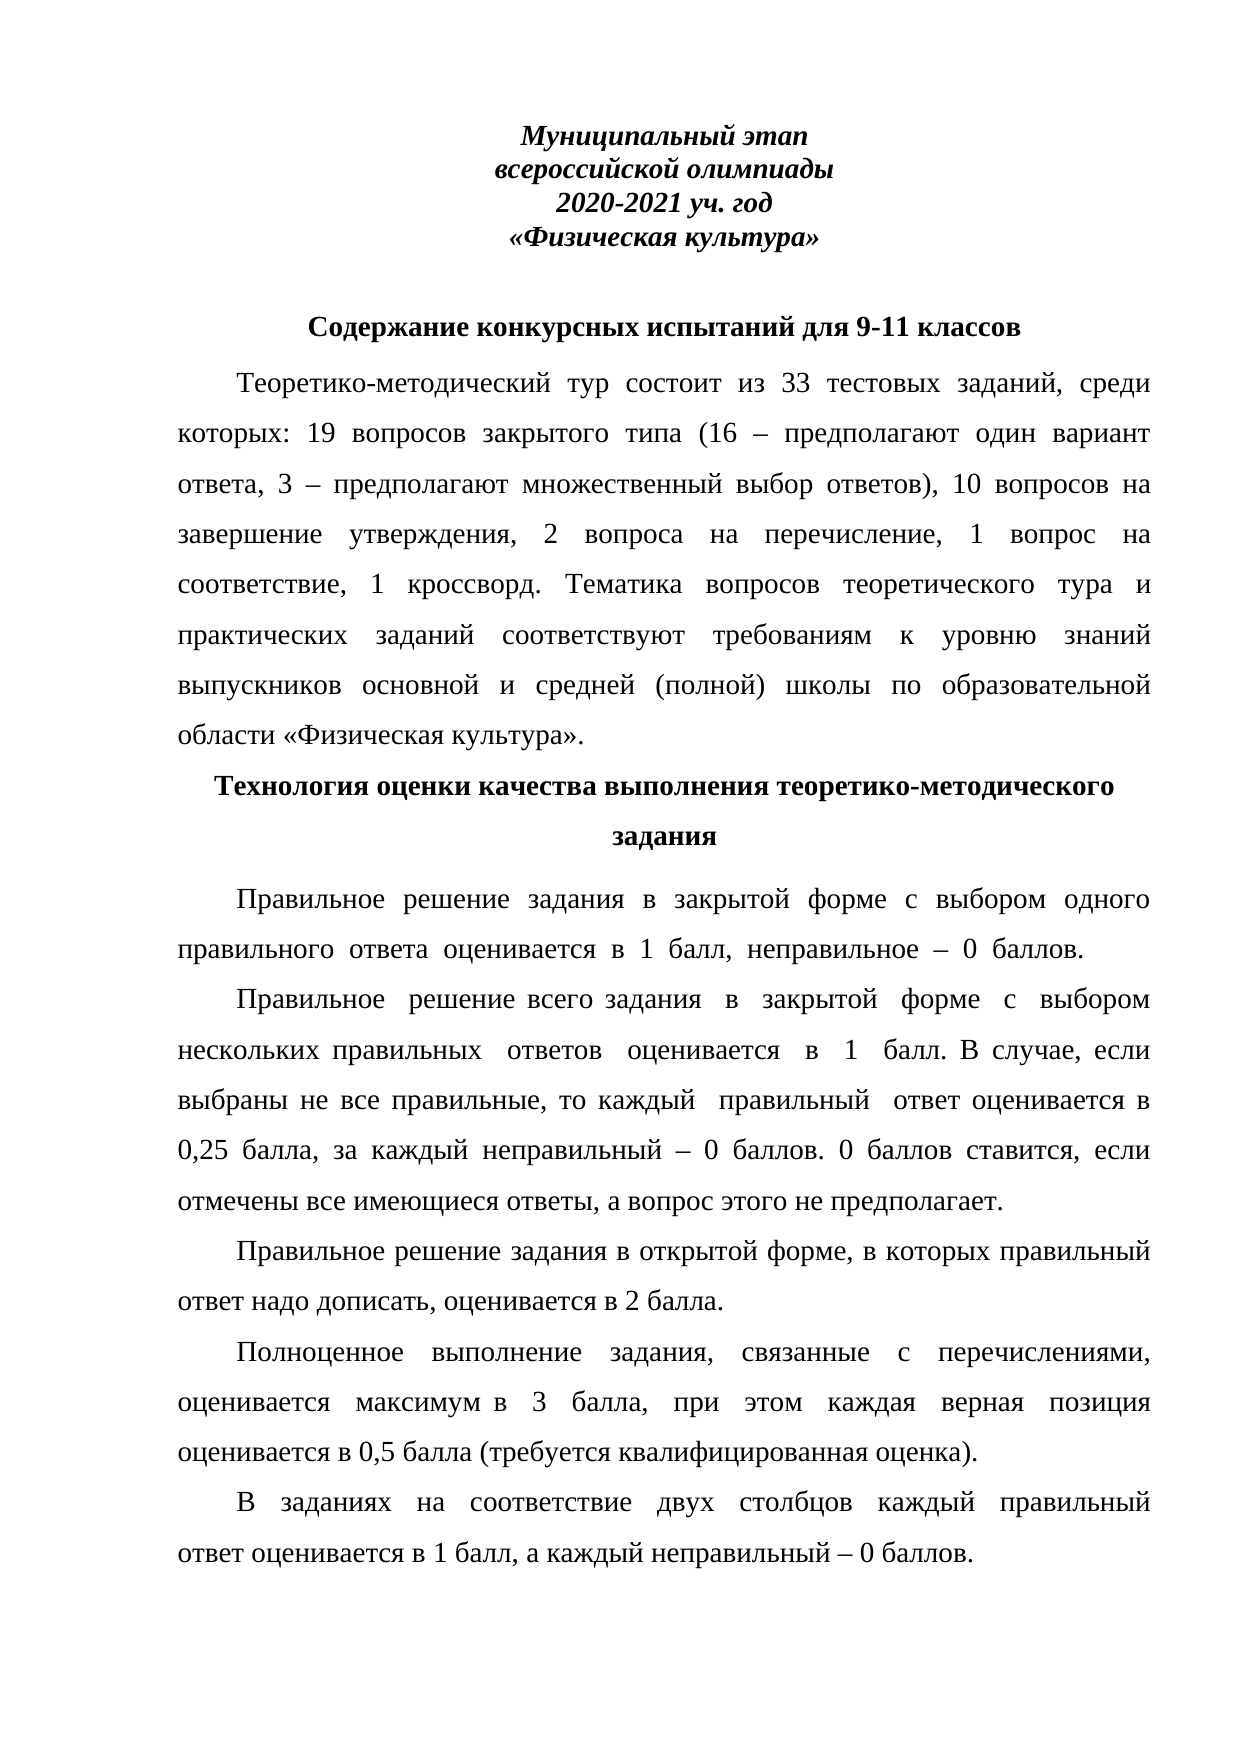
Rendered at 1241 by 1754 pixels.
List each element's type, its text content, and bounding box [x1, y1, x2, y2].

subtitle «Физическая культура» [177, 219, 1152, 252]
text задания [177, 818, 1152, 852]
text Теоретико-методический тур состоит из 33 тестовых заданий, среди которых: 19 вопросов закрытого типа (16 – предполагают один вариант ответа, 3 – предполагают множественный выбор ответов), 10 вопросов на завершение утверждения, 2 вопроса на перечисление, 1 вопрос на соответствие, 1 кроссворд. Тематика вопросов теоретического тура и практических заданий соответствуют требованиям к уровню знаний выпускников основной и средней (полной) школы по образовательной области «Физическая культура». [177, 365, 1152, 751]
subtitle Муниципальный этап [177, 118, 1152, 152]
text Полноценное выполнение задания, связанные с перечислениями, оценивается максимум в 3 балла, при этом каждая верная позиция оценивается в 0,5 балла (требуется квалифицированная оценка). [177, 1334, 1152, 1468]
text В заданиях на соответствие двух столбцов каждый правильный ответ оценивается в 1 балл, а каждый неправильный – 0 баллов. [177, 1484, 1152, 1568]
text Правильное решение задания в открытой форме, в которых правильный ответ надо дописать, оценивается в 2 балла. [177, 1233, 1152, 1317]
text Содержание конкурсных испытаний для 9-11 классов [177, 309, 1152, 342]
text Правильное решение задания в закрытой форме с выбором одного правильного ответа оценивается в 1 балл, неправильное – 0 баллов. [177, 881, 1152, 965]
text Правильное решение всего задания в закрытой форме с выбором нескольких правильных ответов оценивается в 1 балл. В случае, если выбраны не все правильные, то каждый правильный ответ оценивается в 0,25 балла, за каждый неправильный – 0 баллов. 0 баллов ставится, если отмечены все имеющиеся ответы, а вопрос этого не предполагает. [177, 981, 1152, 1216]
subtitle 2020-2021 уч. год [177, 185, 1152, 219]
text Технология оценки качества выполнения теоретико-методического [177, 768, 1152, 801]
subtitle всероссийской олимпиады [177, 152, 1152, 185]
